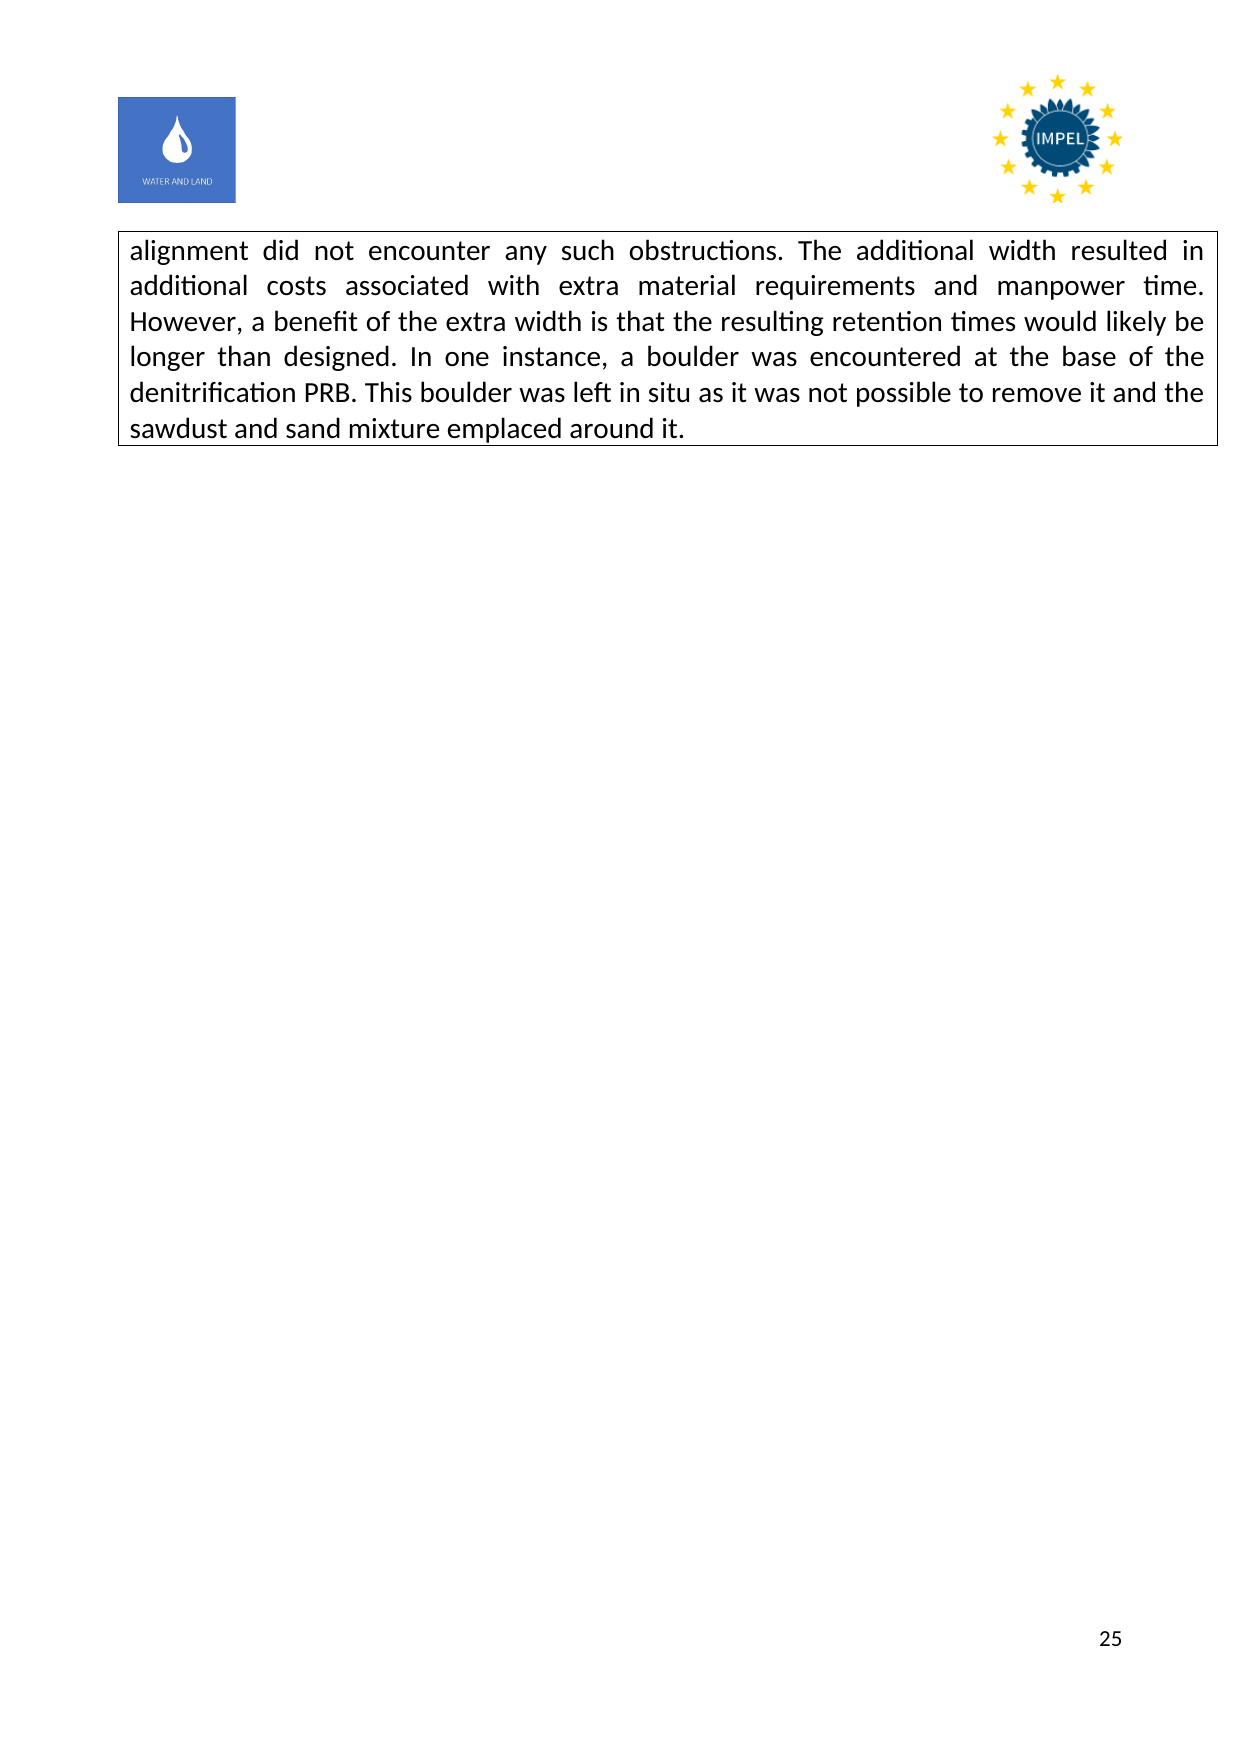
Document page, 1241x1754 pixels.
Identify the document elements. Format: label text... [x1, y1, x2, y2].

picture [118, 97, 236, 203]
picture [992, 73, 1123, 203]
